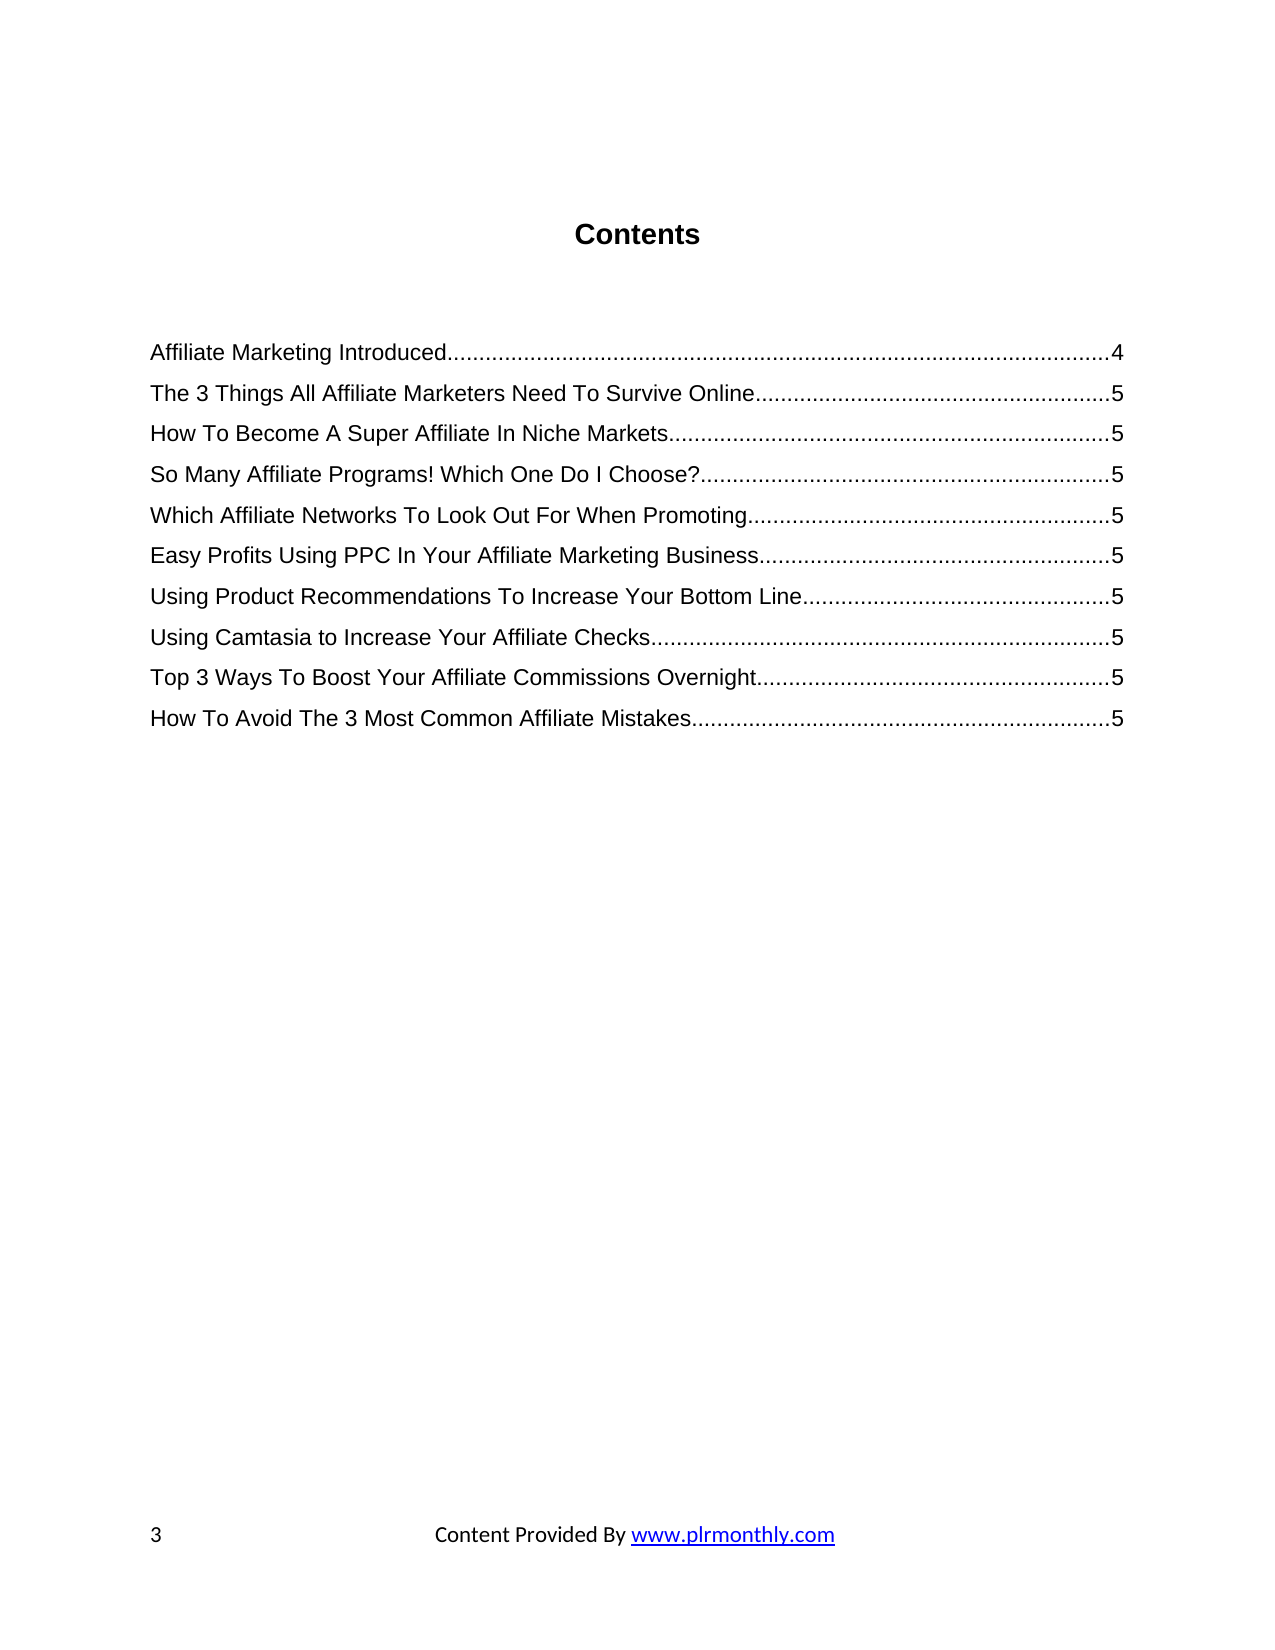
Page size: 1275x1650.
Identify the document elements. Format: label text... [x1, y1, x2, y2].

text Contents [150, 217, 1125, 251]
